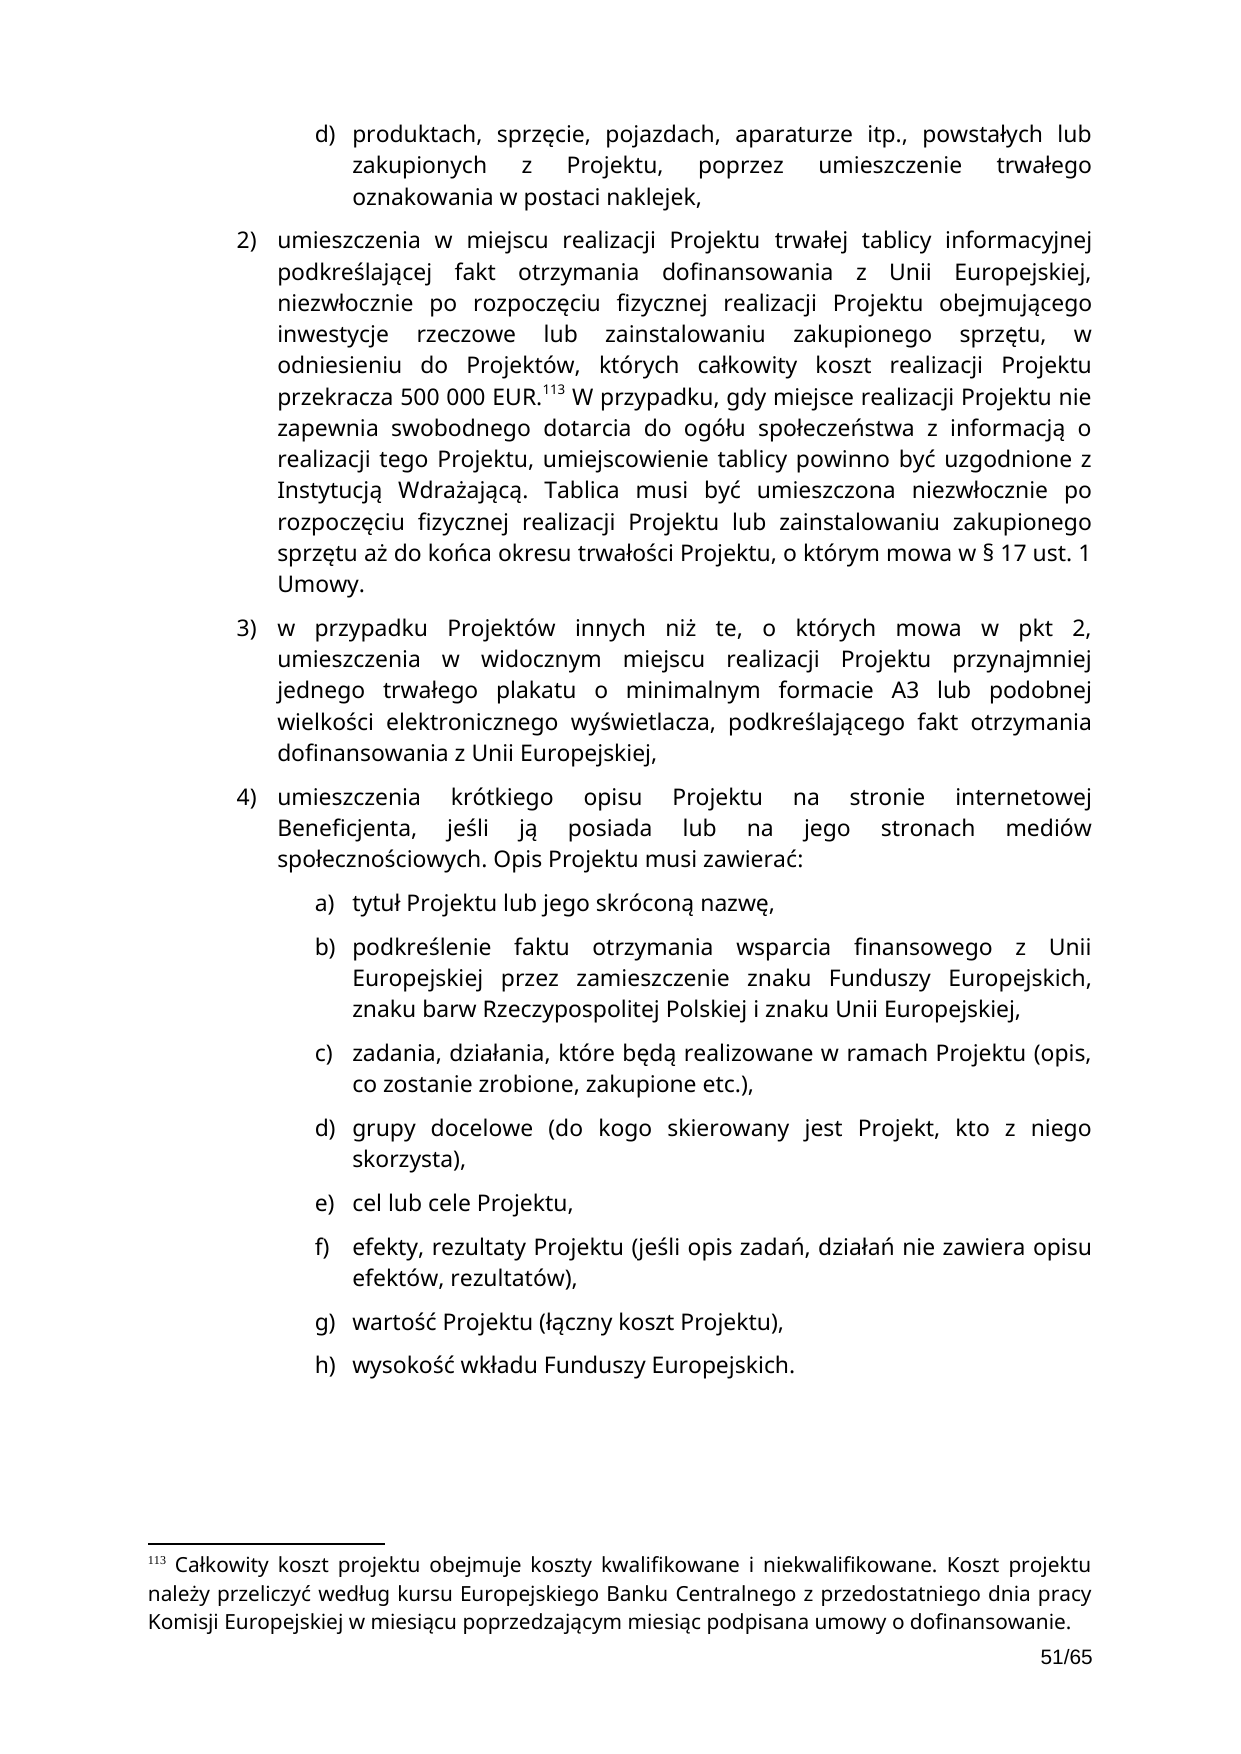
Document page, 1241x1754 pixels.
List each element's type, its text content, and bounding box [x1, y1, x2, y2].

list wartość Projektu (łączny koszt Projektu), [314, 1306, 1092, 1337]
list w przypadku Projektów innych niż te, o których mowa w pkt 2, umieszczenia w widocznym miejscu realizacji Projektu przynajmniej jednego trwałego plakatu o minimalnym formacie A3 lub podobnej wielkości elektronicznego wyświetlacza, podkreślającego fakt otrzymania dofinansowania z Unii Europejskiej, [236, 612, 1092, 768]
list umieszczenia w miejscu realizacji Projektu trwałej tablicy informacyjnej podkreślającej fakt otrzymania dofinansowania z Unii Europejskiej, niezwłocznie po rozpoczęciu fizycznej realizacji Projektu obejmującego inwestycje rzeczowe lub zainstalowaniu zakupionego sprzętu, w odniesieniu do Projektów, których całkowity koszt realizacji Projektu przekracza 500 000 EUR. W przypadku, gdy miejsce realizacji Projektu nie zapewnia swobodnego dotarcia do ogółu społeczeństwa z informacją o realizacji tego Projektu, umiejscowienie tablicy powinno być uzgodnione z Instytucją Wdrażającą. Tablica musi być umieszczona niezwłocznie po rozpoczęciu fizycznej realizacji Projektu lub zainstalowaniu zakupionego sprzętu aż do końca okresu trwałości Projektu, o którym mowa w § 17 ust. 1 Umowy. [236, 224, 1092, 599]
list produktach, sprzęcie, pojazdach, aparaturze itp., powstałych lub zakupionych z Projektu, poprzez umieszczenie trwałego oznakowania w postaci naklejek, [314, 118, 1092, 212]
list podkreślenie faktu otrzymania wsparcia finansowego z Unii Europejskiej przez zamieszczenie znaku Funduszy Europejskich, znaku barw Rzeczypospolitej Polskiej i znaku Unii Europejskiej, [314, 931, 1092, 1024]
list tytuł Projektu lub jego skróconą nazwę, [314, 887, 1092, 918]
list umieszczenia krótkiego opisu Projektu na stronie internetowej Beneficjenta, jeśli ją posiada lub na jego stronach mediów społecznościowych. Opis Projektu musi zawierać: [236, 781, 1092, 874]
list cel lub cele Projektu, [314, 1187, 1092, 1218]
list grupy docelowe (do kogo skierowany jest Projekt, kto z niego skorzysta), [314, 1112, 1092, 1174]
list wysokość wkładu Funduszy Europejskich. [314, 1349, 1092, 1381]
list efekty, rezultaty Projektu (jeśli opis zadań, działań nie zawiera opisu efektów, rezultatów), [314, 1231, 1092, 1293]
list zadania, działania, które będą realizowane w ramach Projektu (opis, co zostanie zrobione, zakupione etc.), [314, 1037, 1092, 1099]
